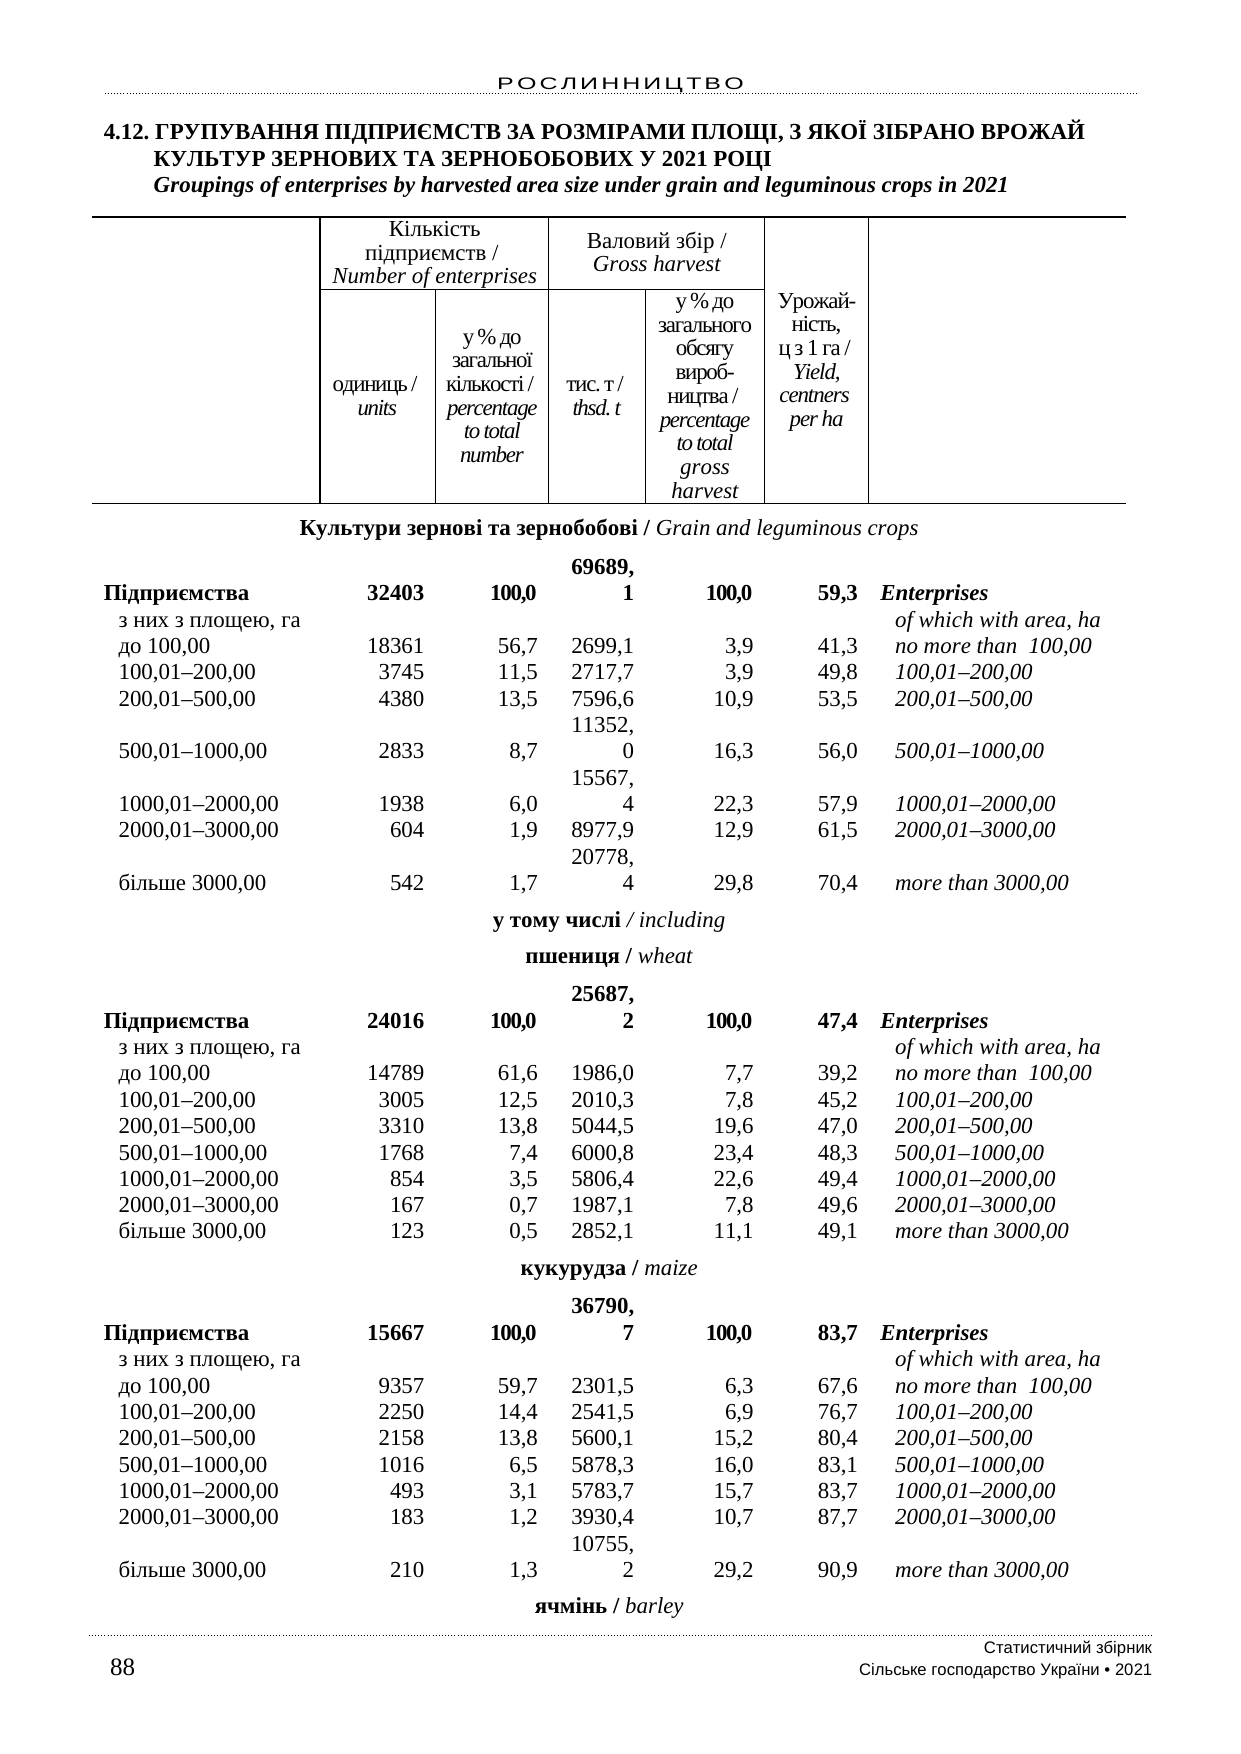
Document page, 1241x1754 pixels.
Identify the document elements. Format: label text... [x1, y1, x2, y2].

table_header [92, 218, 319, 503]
text культур зернових та зернобобових у 2021 році [103, 144, 1137, 171]
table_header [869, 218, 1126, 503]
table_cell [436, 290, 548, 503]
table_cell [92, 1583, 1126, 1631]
text Groupings of enterprises by harvested area size under grain and leguminous crops in 2021 [103, 171, 1137, 197]
text 4.12. Групування підприємств за розмірами площі, з якої зібрано врожай [103, 118, 1137, 144]
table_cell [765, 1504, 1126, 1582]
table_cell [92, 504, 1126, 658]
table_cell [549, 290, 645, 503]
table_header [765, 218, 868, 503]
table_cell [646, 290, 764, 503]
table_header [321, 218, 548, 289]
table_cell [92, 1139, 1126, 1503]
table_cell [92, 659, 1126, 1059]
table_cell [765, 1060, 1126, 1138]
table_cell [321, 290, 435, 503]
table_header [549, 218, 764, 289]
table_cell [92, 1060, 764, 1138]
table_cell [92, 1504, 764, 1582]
